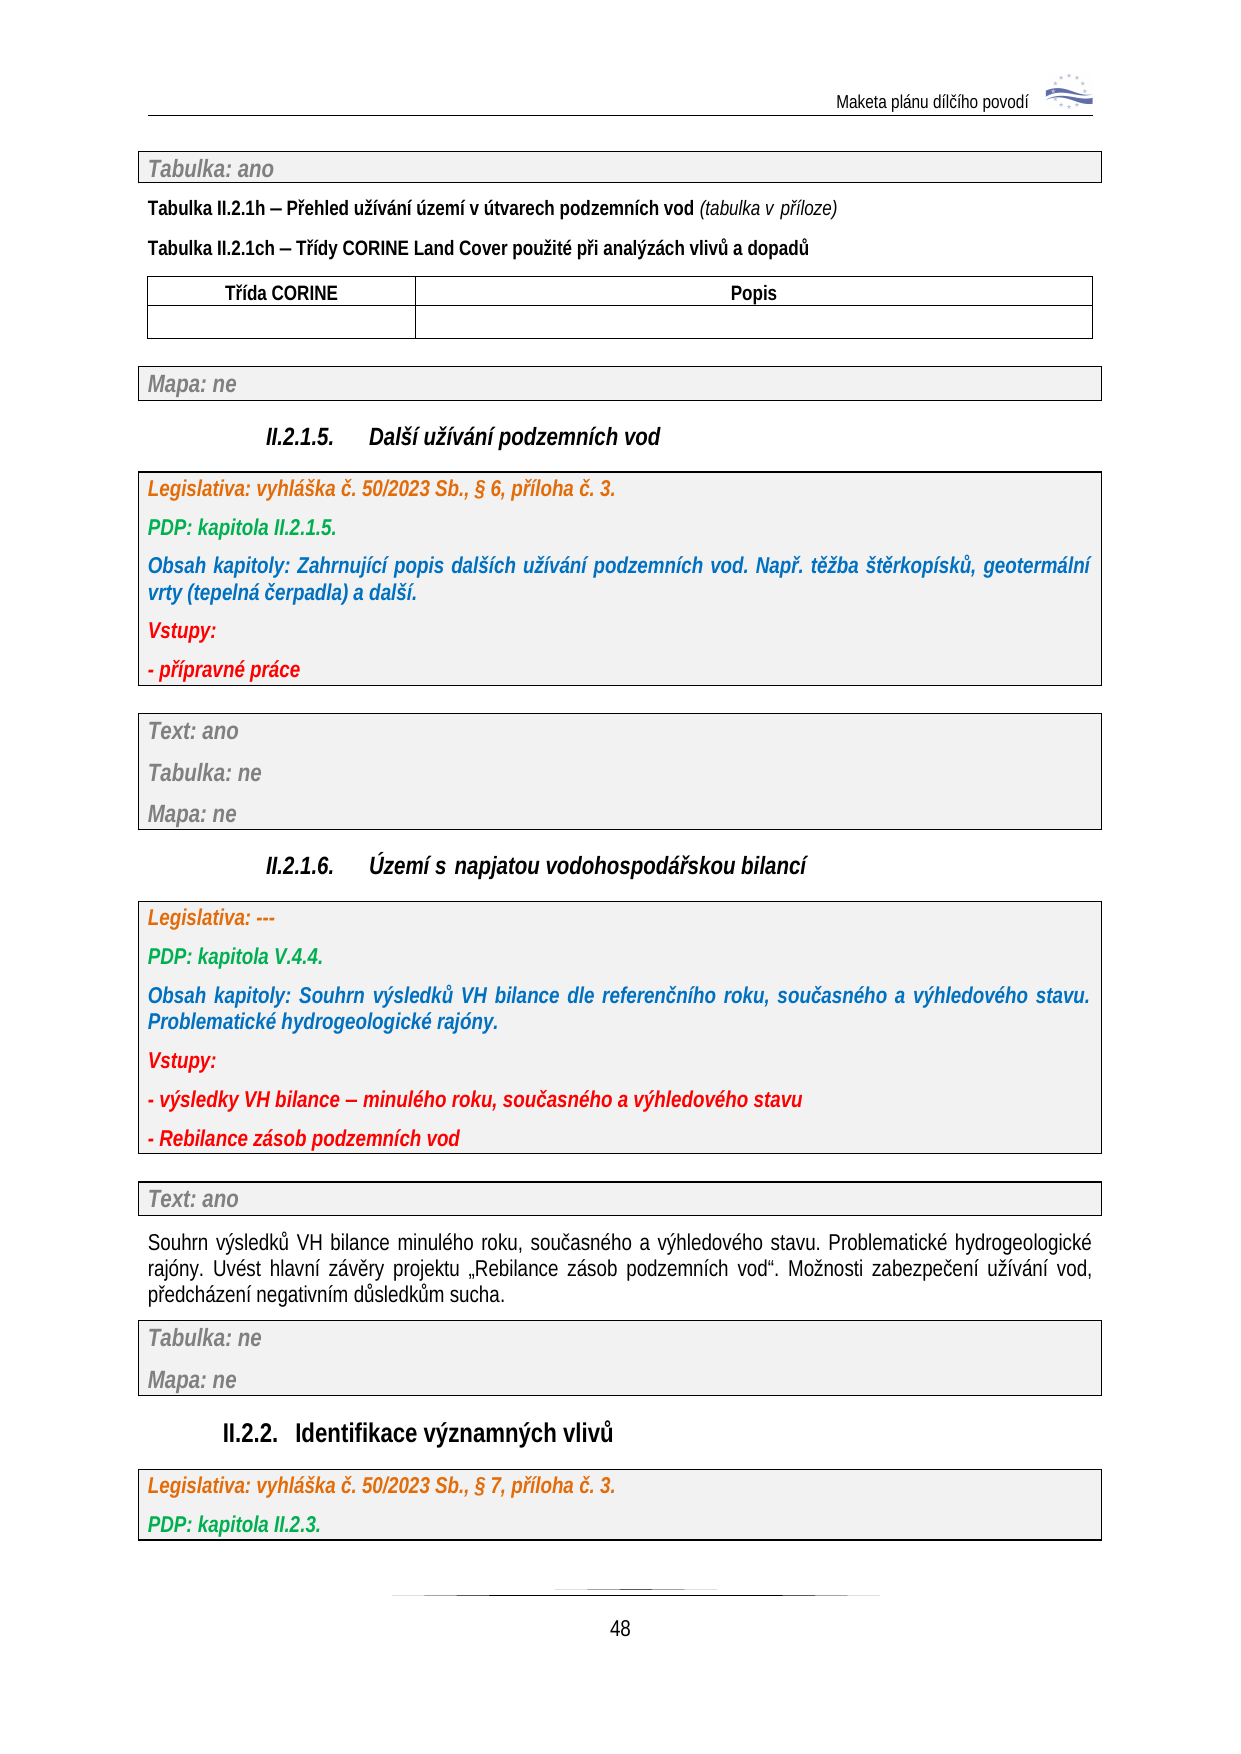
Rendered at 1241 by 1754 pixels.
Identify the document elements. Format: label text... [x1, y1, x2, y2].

text Tabulka II.2.1h ‒ Přehled užívání území v útvarech podzemních vod (tabulka v příloze) [148, 196, 1093, 220]
text Identifikace významných vlivů [223, 1417, 1093, 1448]
text Legislativa: vyhláška č. 50/2023 Sb., § 6, příloha č. 3. [139, 473, 1101, 501]
text - přípravné práce [139, 653, 1101, 685]
text PDP: kapitola V.4.4. [139, 939, 1101, 969]
text Souhrn výsledků VH bilance minulého roku, současného a výhledového stavu. Problematické hydrogeologické rajóny. Uvést hlavní závěry projektu „Rebilance zásob podzemních vod“. Možnosti zabezpečení užívání vod, předcházení negativním důsledkům sucha. [148, 1229, 1093, 1308]
text Text: ano [139, 1183, 1101, 1215]
picture [1045, 73, 1093, 109]
text Obsah kapitoly: Souhrn výsledků VH bilance dle referenčního roku, současného a výhledového stavu. Problematické hydrogeologické rajóny. [139, 978, 1101, 1034]
text Vstupy: [139, 614, 1101, 644]
text Další užívání podzemních vod [266, 422, 1093, 451]
text Tabulka II.2.1ch ‒ Třídy CORINE Land Cover použité při analýzách vlivů a dopadů [148, 236, 1093, 260]
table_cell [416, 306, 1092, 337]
text Mapa: ne [139, 796, 1101, 829]
text Legislativa: vyhláška č. 50/2023 Sb., § 7, příloha č. 3. [139, 1470, 1101, 1498]
text PDP: kapitola II.2.3. [139, 1508, 1101, 1539]
text Tabulka: ne [139, 754, 1101, 786]
text PDP: kapitola II.2.1.5. [139, 510, 1101, 540]
text - Rebilance zásob podzemních vod [139, 1121, 1101, 1153]
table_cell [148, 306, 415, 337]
text Tabulka: ano [139, 152, 1101, 182]
text - výsledky VH bilance – minulého roku, současného a výhledového stavu [139, 1082, 1101, 1112]
text Vstupy: [139, 1044, 1101, 1073]
text Legislativa: --- [139, 902, 1101, 930]
text Mapa: ne [139, 367, 1101, 400]
text Území s napjatou vodohospodářskou bilancí [266, 851, 1093, 880]
text Obsah kapitoly: Zahrnující popis dalších užívání podzemních vod. Např. těžba štěrkopísků, geotermální vrty (tepelná čerpadla) a další. [139, 549, 1101, 605]
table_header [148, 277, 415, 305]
text Mapa: ne [139, 1361, 1101, 1395]
text Tabulka: ne [139, 1321, 1101, 1352]
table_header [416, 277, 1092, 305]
text Text: ano [139, 714, 1101, 745]
